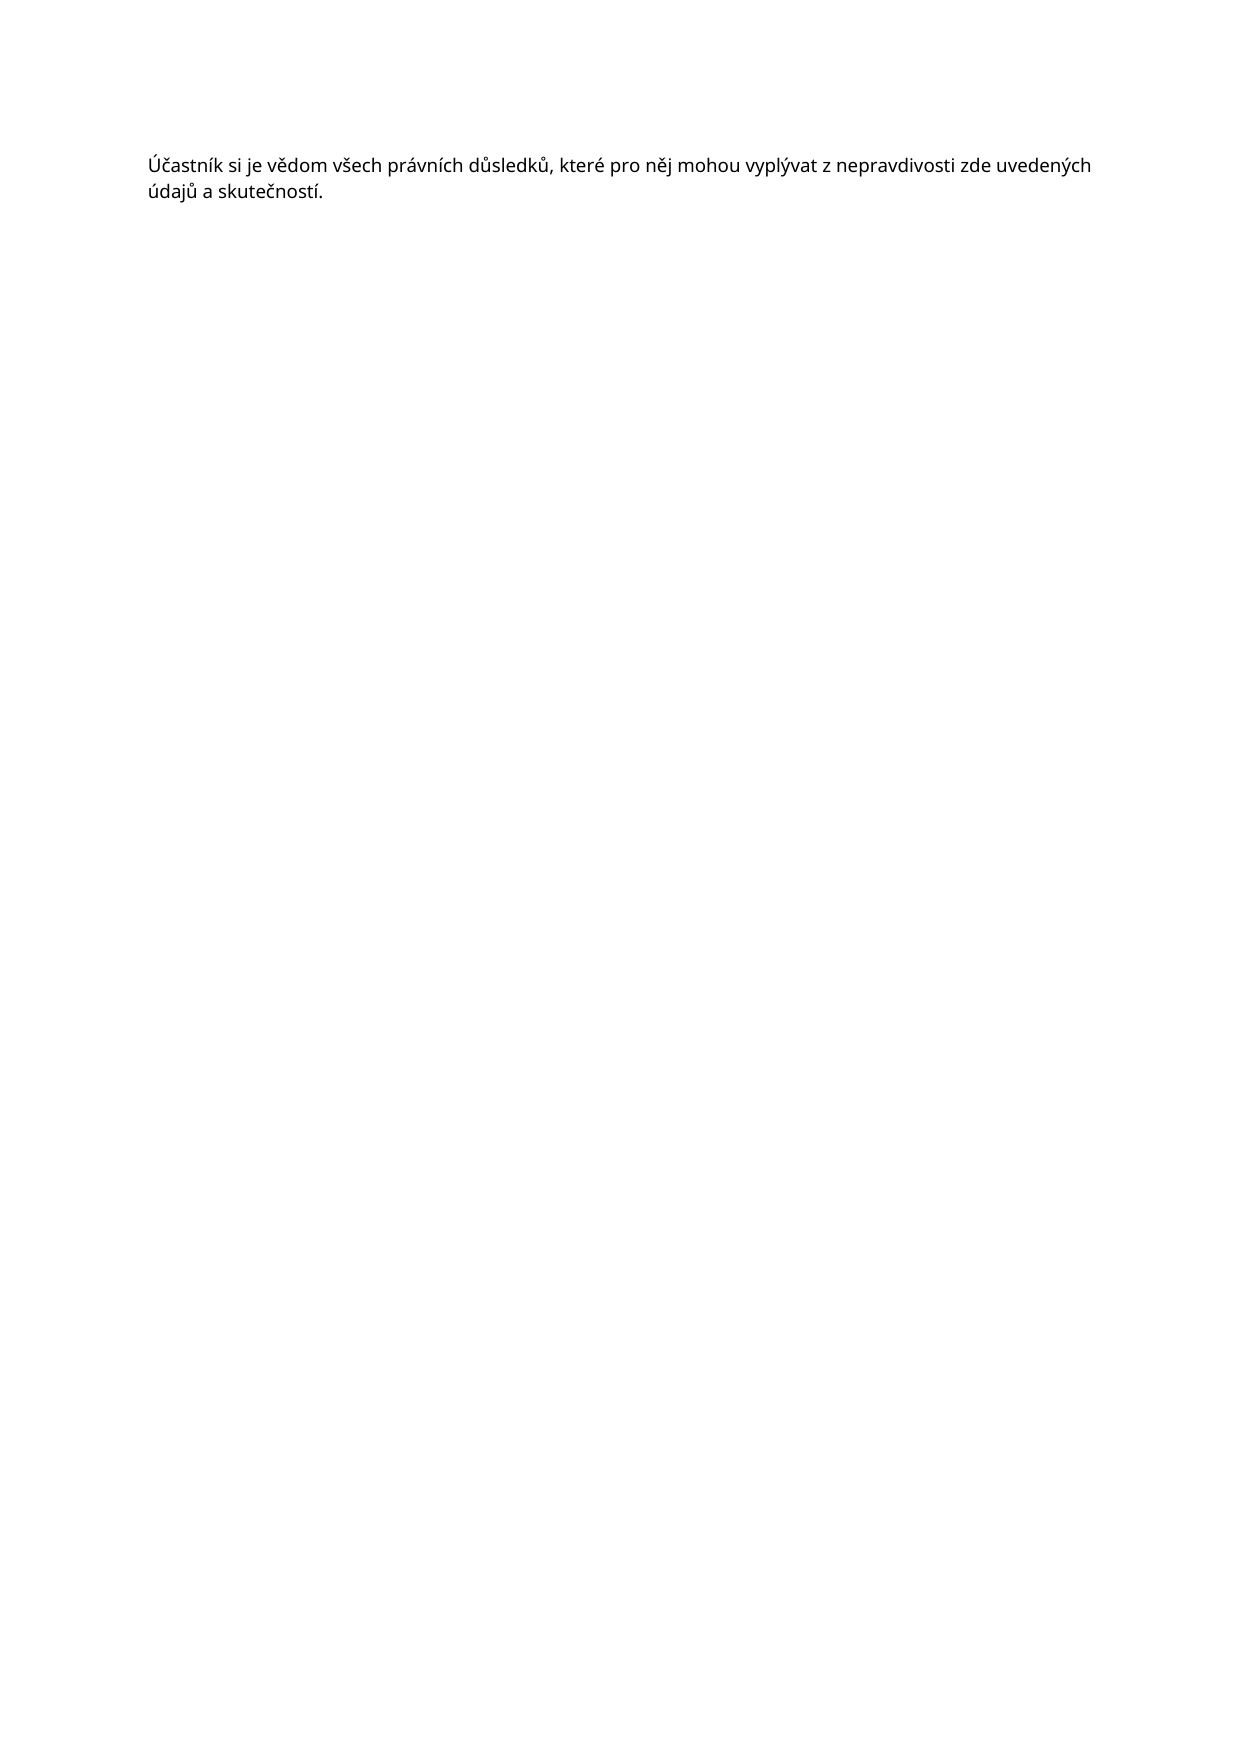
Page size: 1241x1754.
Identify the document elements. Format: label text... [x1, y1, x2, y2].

text Účastník si je vědom všech právních důsledků, které pro něj mohou vyplývat z nepravdivosti zde uvedených údajů a skutečností. [148, 152, 1092, 203]
